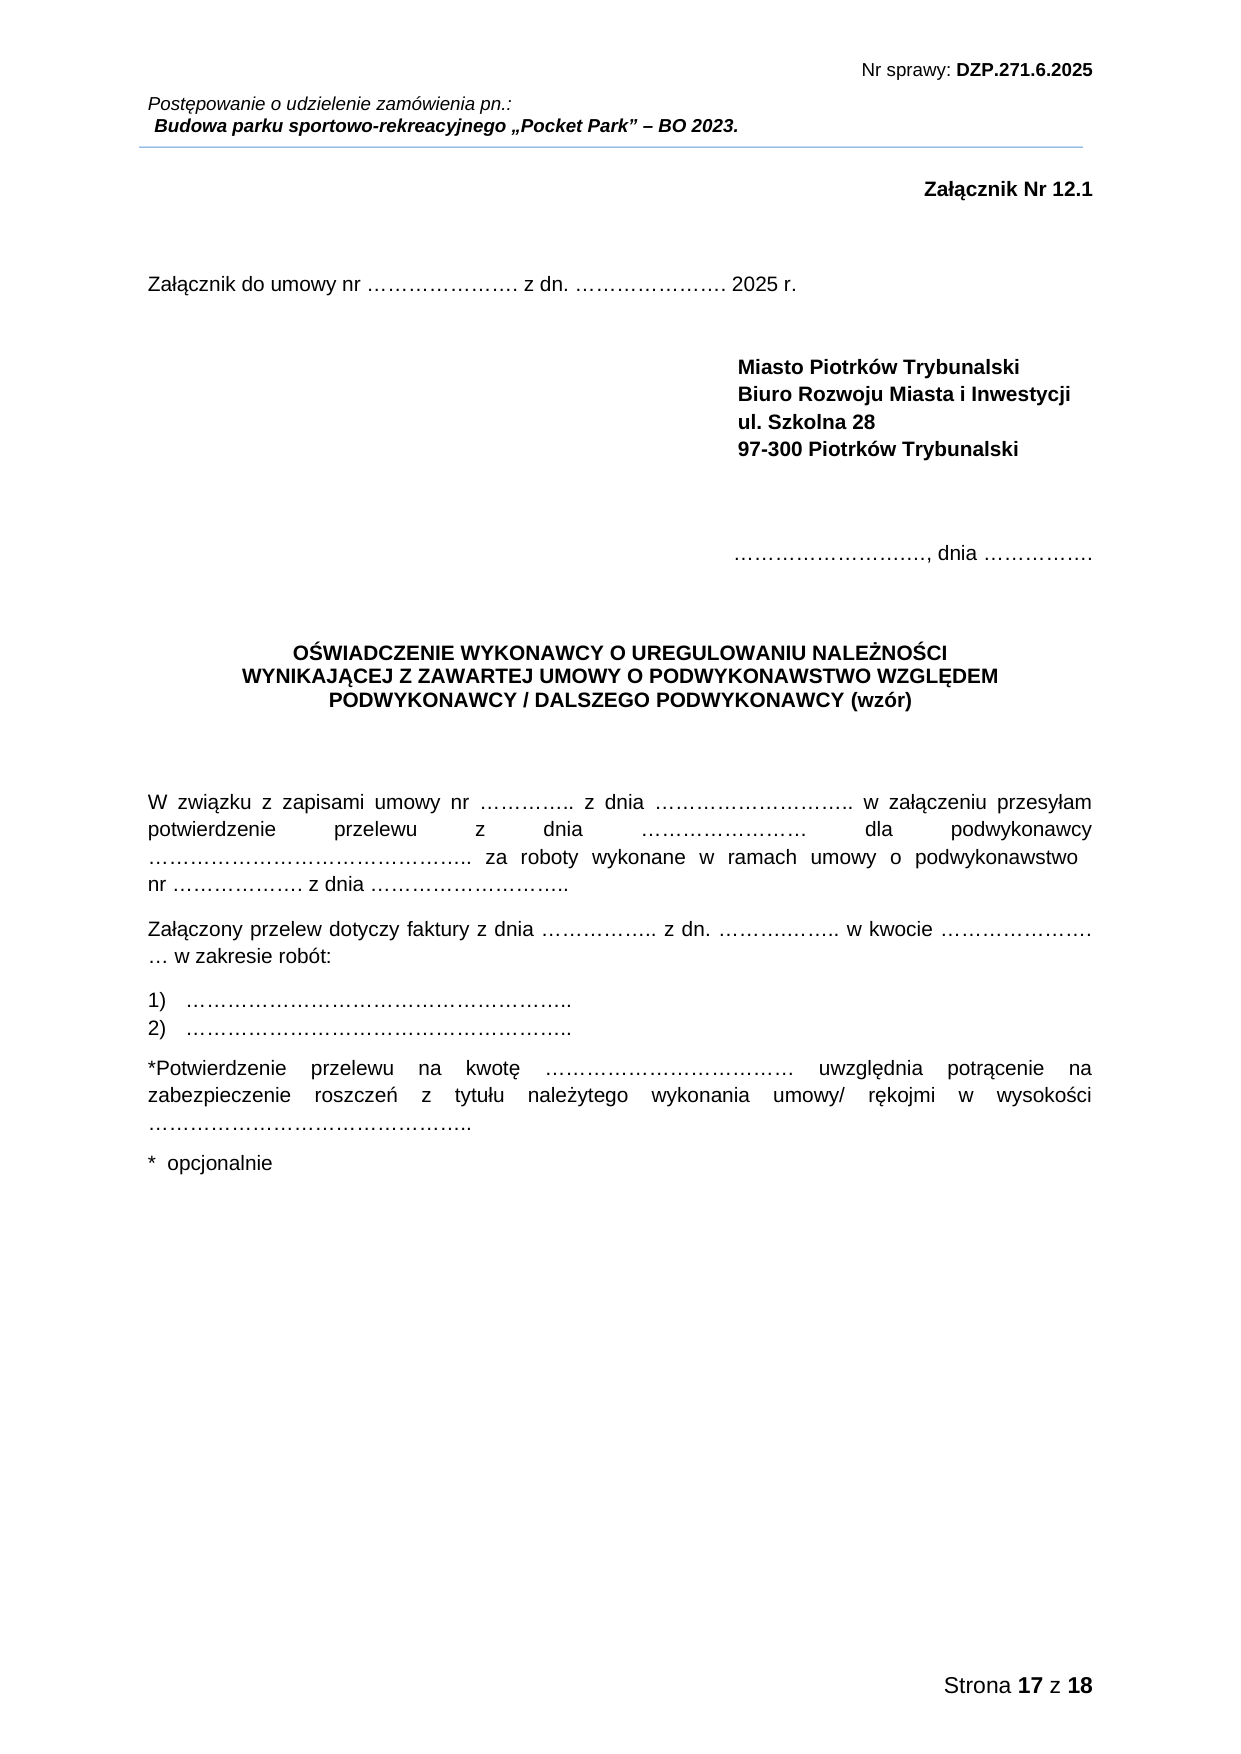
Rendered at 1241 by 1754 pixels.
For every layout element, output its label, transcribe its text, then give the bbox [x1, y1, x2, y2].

text …………………….…, dnia ……………. [148, 541, 1093, 564]
text Załącznik do umowy nr …………………. z dn. …………………. 2025 r. [148, 272, 1093, 296]
text *Potwierdzenie przelewu na kwotę ……………………………… uwzględnia potrącenie na zabezpieczenie roszczeń z tytułu należytego wykonania umowy/ rękojmi w wysokości ……………………………………….. [148, 1056, 1093, 1134]
text Biuro Rozwoju Miasta i Inwestycji [738, 382, 1093, 406]
text ul. Szkolna 28 [738, 410, 1093, 434]
text * opcjonalnie [148, 1151, 1093, 1174]
list ……………………………………………….. [148, 988, 1093, 1012]
text OŚWIADCZENIE WYKONAWCY O UREGULOWANIU NALEŻNOŚCI WYNIKAJĄCEJ Z ZAWARTEJ UMOWY O PODWYKONAWSTWO WZGLĘDEM PODWYKONAWCY / DALSZEGO PODWYKONAWCY (wzór) [148, 640, 1093, 712]
list ……………………………………………….. [148, 1016, 1093, 1039]
text Załącznik Nr 12.1 [148, 177, 1093, 201]
text 97-300 Piotrków Trybunalski [738, 437, 1093, 461]
text W związku z zapisami umowy nr ………….. z dnia ……………………….. w załączeniu przesyłam potwierdzenie przelewu z dnia …………………… dla podwykonawcy ……………………………………….. za roboty wykonane w ramach umowy o podwykonawstwo nr ………………. z dnia ……………………….. [148, 790, 1093, 896]
text Miasto Piotrków Trybunalski [738, 355, 1093, 379]
text Załączony przelew dotyczy faktury z dnia …………….. z dn. ……….…….. w kwocie ………………….… w zakresie robót: [148, 916, 1093, 968]
